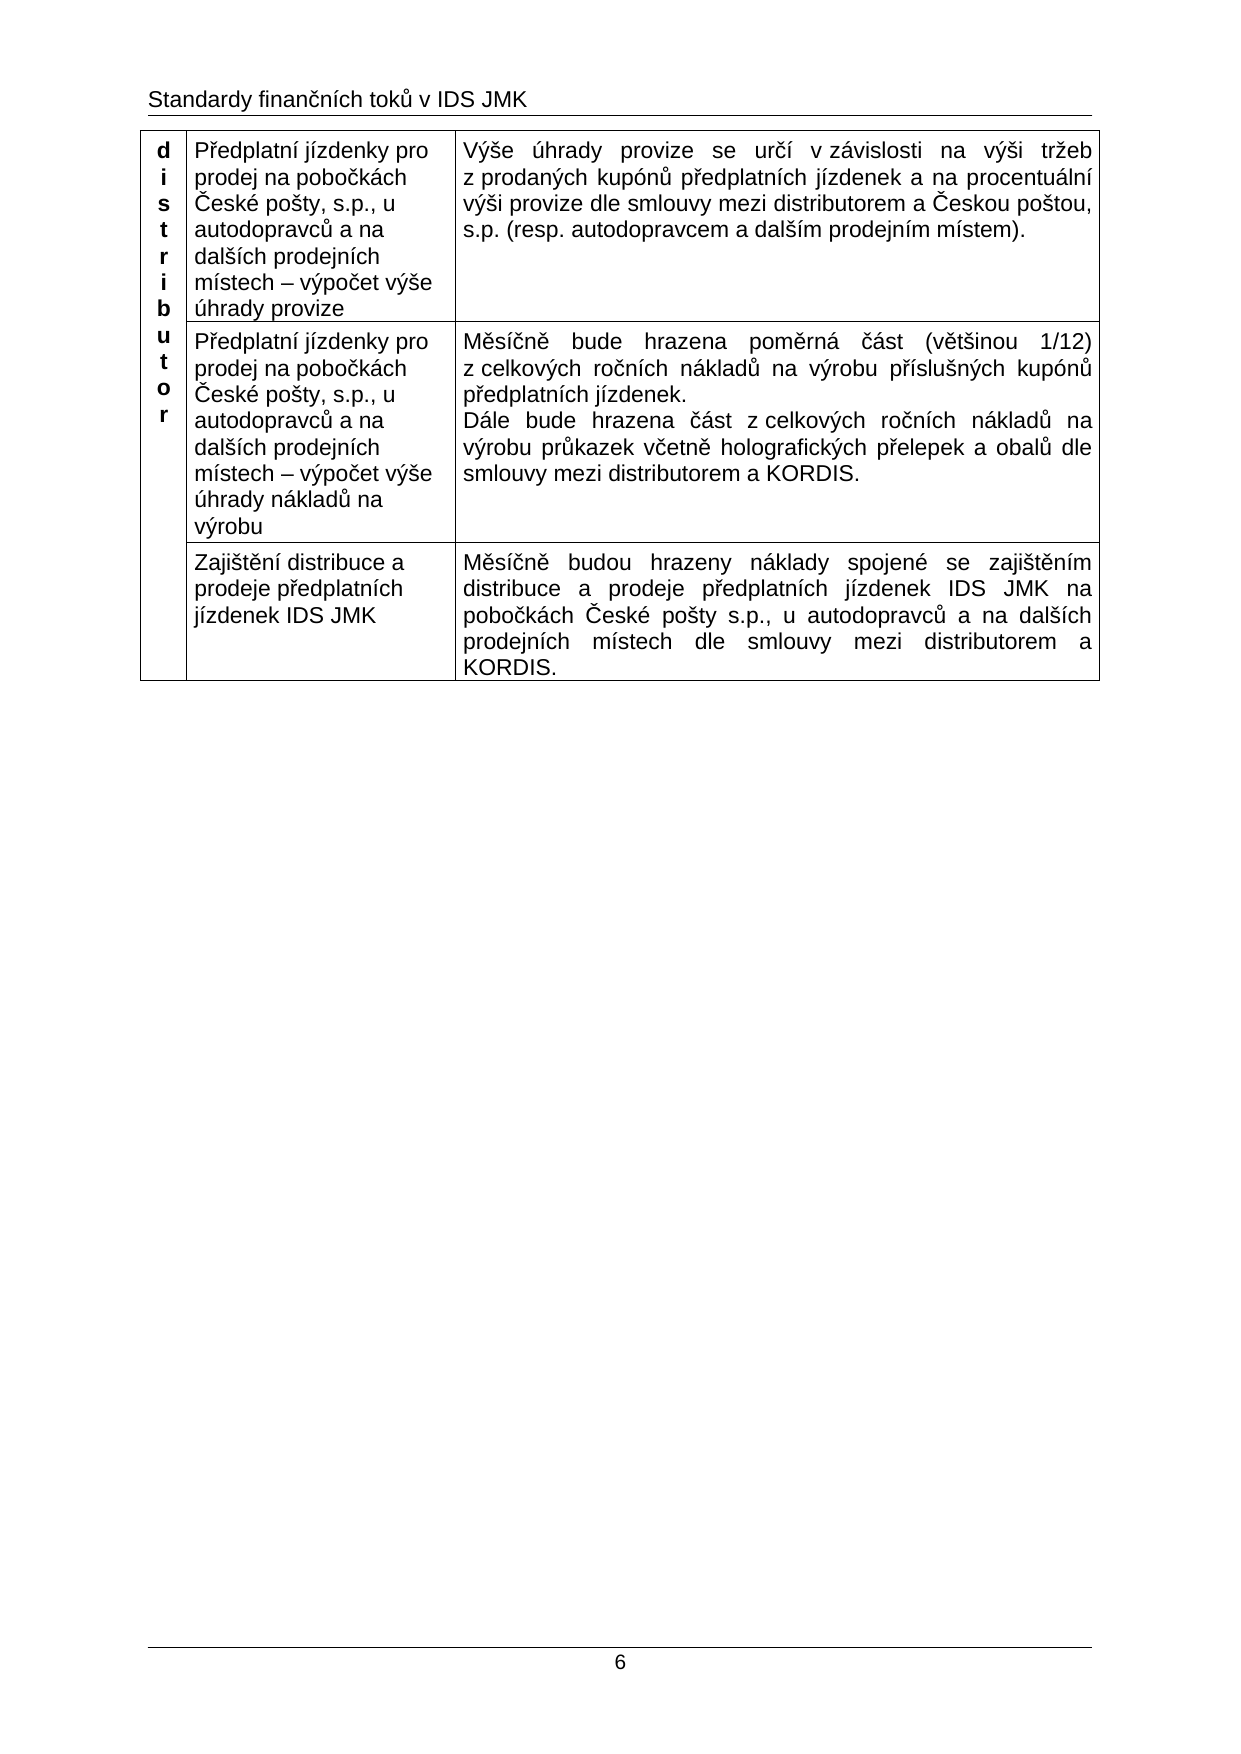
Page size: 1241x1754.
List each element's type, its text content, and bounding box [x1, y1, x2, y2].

table_cell Měsíčně bude hrazena poměrná část (většinou 1/12) z celkových ročních nákladů na výrobu příslušných kupónů předplatních jízdenek. Dále bude hrazena část z celkových ročních nákladů na výrobu průkazek včetně holografických přelepek a obalů dle smlouvy mezi distributorem a KORDIS. [456, 322, 1099, 542]
table_cell Výše úhrady provize se určí v závislosti na výši tržeb z prodaných kupónů předplatních jízdenek a na procentuální výši provize dle smlouvy mezi distributorem a Českou poštou, s.p. (resp. autodopravcem a dalším prodejním místem). [456, 131, 1099, 321]
table_cell Zajištění distribuce a prodeje předplatních jízdenek IDS JMK [187, 543, 455, 680]
table_cell Předplatní jízdenky pro prodej na pobočkách České pošty, s.p., u autodopravců a na dalších prodejních místech – výpočet výše úhrady provize [187, 131, 455, 321]
table_cell Předplatní jízdenky pro prodej na pobočkách České pošty, s.p., u autodopravců a na dalších prodejních místech – výpočet výše úhrady nákladů na výrobu [187, 322, 455, 542]
table_cell Měsíčně budou hrazeny náklady spojené se zajištěním distribuce a prodeje předplatních jízdenek IDS JMK na pobočkách České pošty s.p., u autodopravců a na dalších prodejních místech dle smlouvy mezi distributorem a KORDIS. [456, 543, 1099, 680]
table_cell d i s t r i b u t o r [141, 131, 186, 680]
